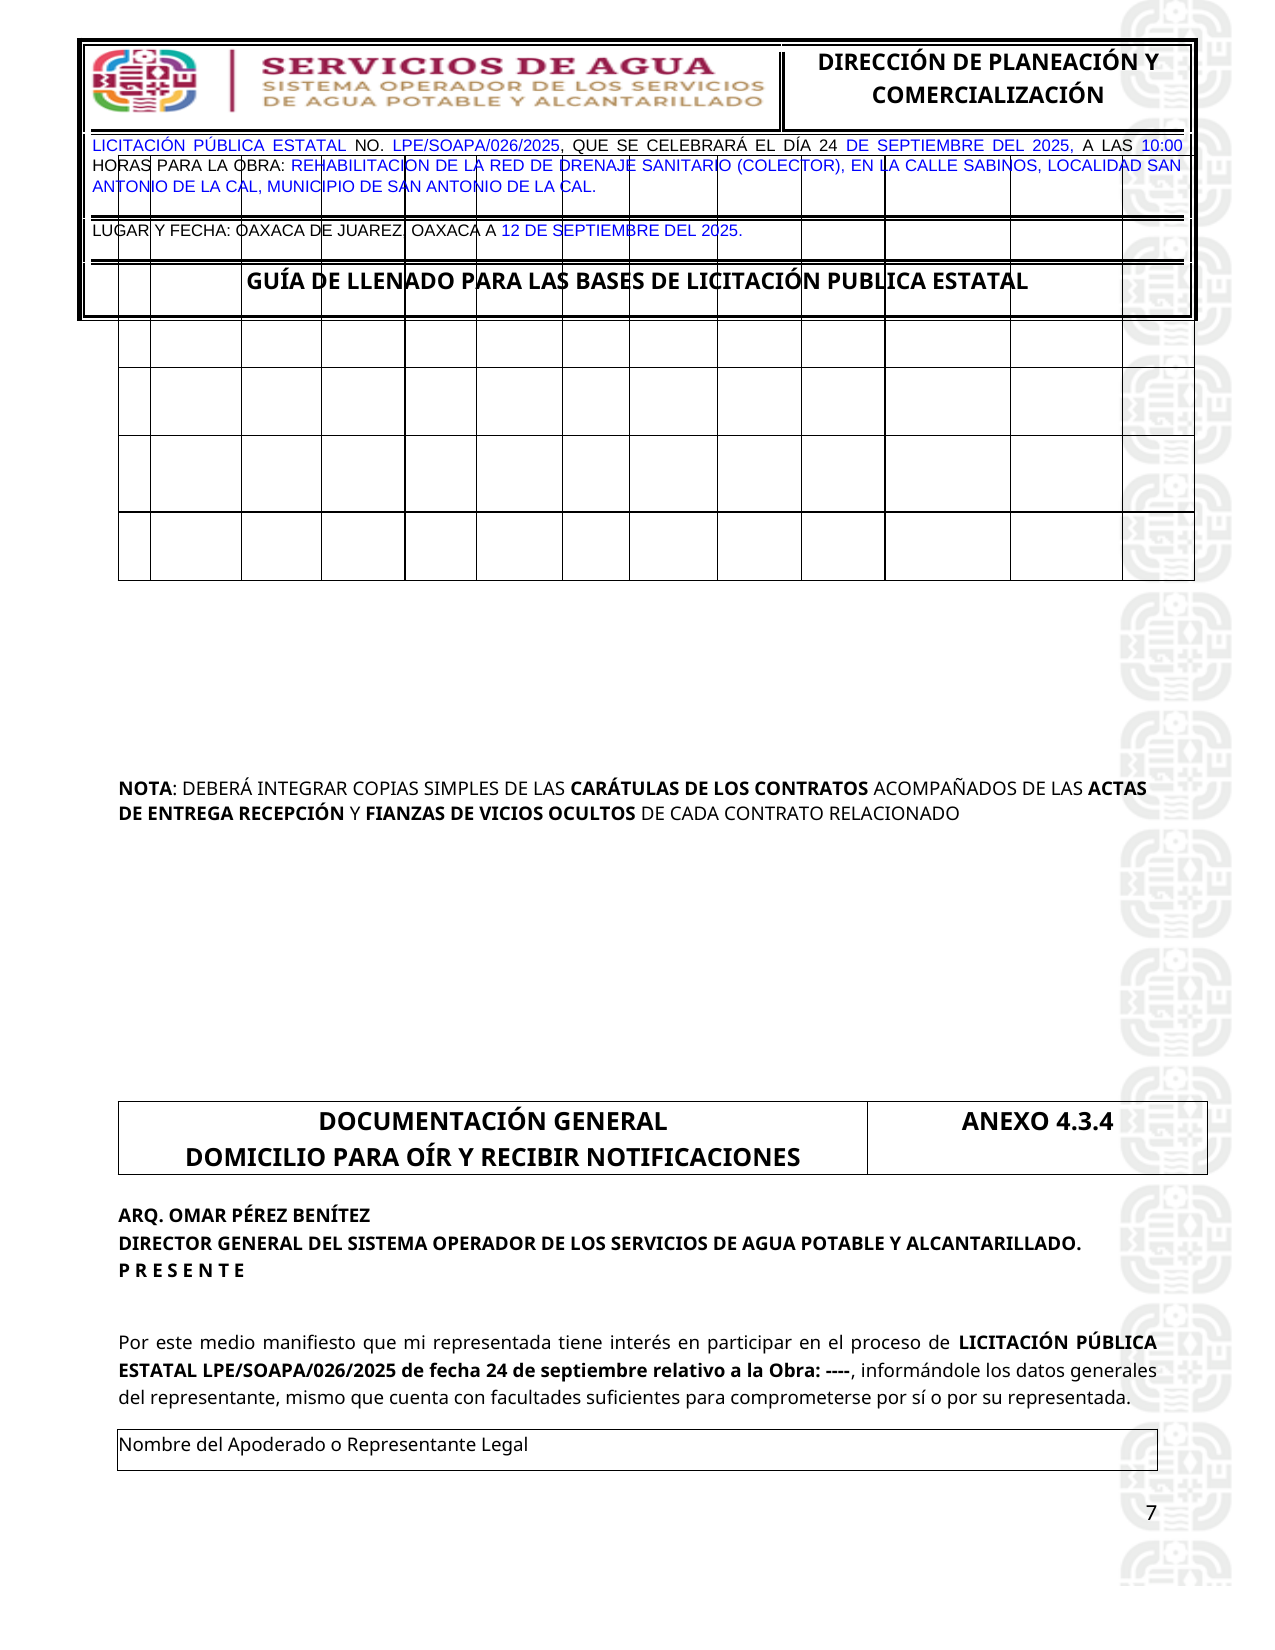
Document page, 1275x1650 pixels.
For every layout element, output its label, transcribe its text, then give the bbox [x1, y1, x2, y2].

table_cell [477, 436, 562, 511]
table_cell [718, 368, 801, 435]
table_cell [406, 221, 476, 259]
table_cell [322, 265, 404, 315]
text P R E S E N T E [118, 1258, 1157, 1283]
table_cell [563, 368, 629, 435]
table_cell [322, 321, 404, 367]
table_cell [151, 156, 241, 215]
table_cell [1011, 265, 1122, 315]
table_cell [477, 265, 562, 315]
table_cell [1123, 513, 1194, 579]
picture [1106, 56, 1114, 67]
table_cell [477, 156, 562, 215]
table_cell [563, 265, 629, 315]
table_cell [406, 436, 476, 511]
table_cell [242, 265, 321, 315]
table_cell [886, 321, 1010, 367]
table_header ANEXO 4.3.4 [868, 1102, 1207, 1174]
table_cell [718, 321, 801, 367]
table_cell [630, 221, 717, 259]
table_cell [151, 265, 241, 315]
table_cell [1123, 436, 1194, 511]
text NOTA: DEBERÁ INTEGRAR COPIAS SIMPLES DE LAS CARÁTULAS DE LOS CONTRATOS ACOMPAÑADOS DE LAS ACTAS DE ENTREGA RECEPCIÓN Y FIANZAS DE VICIOS OCULTOS DE CADA CONTRATO RELACIONADO [118, 775, 1159, 826]
table_cell [242, 513, 321, 579]
table_cell [886, 156, 1010, 215]
table_cell [630, 321, 717, 367]
table_cell [322, 368, 404, 435]
table_cell [563, 156, 629, 215]
table_cell [322, 436, 404, 511]
table_cell [242, 221, 321, 259]
table_cell [802, 265, 884, 315]
picture [88, 46, 773, 123]
picture [1105, 0, 1235, 1586]
table_cell [1011, 513, 1122, 579]
table_cell [406, 156, 476, 215]
picture [1105, 42, 1194, 155]
table_cell [477, 221, 562, 259]
table_cell [151, 513, 241, 579]
table_cell [563, 321, 629, 367]
table_cell [802, 436, 884, 511]
table_cell [119, 513, 150, 579]
table_cell [718, 156, 801, 215]
table_cell [718, 265, 801, 315]
table_cell [119, 321, 150, 367]
table_cell [119, 436, 150, 511]
text Nombre del Apoderado o Representante Legal [118, 1430, 1157, 1470]
text Por este medio manifiesto que mi representada tiene interés en participar en el proceso de LICITACIÓN PÚBLICA ESTATAL LPE/SOAPA/026/2025 de fecha 24 de septiembre relativo a la Obra: ----, informándole los datos generales del representante, mismo que cuenta con facultades suficientes para comprometerse por sí o por su representada. [118, 1329, 1157, 1410]
table_cell [242, 436, 321, 511]
table_cell [630, 265, 717, 315]
table_cell [322, 221, 404, 259]
table_cell [1123, 321, 1194, 367]
table_cell [151, 368, 241, 435]
table_cell [151, 321, 241, 367]
table_cell [802, 513, 884, 579]
table_cell [563, 436, 629, 511]
table_cell [718, 513, 801, 579]
table_cell [886, 368, 1010, 435]
table_cell [1123, 156, 1194, 320]
table_cell [1011, 368, 1122, 435]
table_cell [802, 321, 884, 367]
table_cell [151, 221, 241, 259]
table_cell [406, 368, 476, 435]
table_cell [563, 221, 629, 259]
table_cell [630, 156, 717, 215]
table_cell [406, 321, 476, 367]
table_cell [802, 221, 884, 259]
table_cell [802, 368, 884, 435]
table_cell [886, 513, 1010, 579]
table_cell [718, 221, 801, 259]
table_cell [322, 513, 404, 579]
table_cell [1011, 221, 1122, 259]
table_cell [1011, 436, 1122, 511]
table_cell [630, 436, 717, 511]
table_cell [406, 265, 476, 315]
table_cell [242, 368, 321, 435]
table_cell [242, 321, 321, 367]
table_cell [1011, 321, 1122, 367]
table_cell [630, 368, 717, 435]
table_cell [886, 265, 1010, 315]
table_cell [119, 265, 150, 315]
table_cell [563, 513, 629, 579]
table_cell [242, 156, 321, 215]
table_cell [802, 156, 884, 215]
table_cell [718, 436, 801, 511]
table_cell [119, 221, 150, 259]
table_cell [119, 156, 150, 215]
table_cell [477, 368, 562, 435]
table_cell [406, 513, 476, 579]
table_cell [322, 156, 404, 215]
text ARQ. OMAR PÉREZ BENÍTEZ [118, 1203, 1157, 1228]
table_cell [1011, 156, 1122, 215]
table_cell [151, 436, 241, 511]
table_cell [630, 513, 717, 579]
table_cell [477, 321, 562, 367]
table_cell [477, 513, 562, 579]
table_cell [1123, 368, 1194, 435]
table_cell [886, 436, 1010, 511]
table_header DOCUMENTACIÓN GENERAL DOMICILIO PARA OÍR Y RECIBIR NOTIFICACIONES [119, 1102, 867, 1174]
table_cell [886, 221, 1010, 259]
text DIRECTOR GENERAL DEL SISTEMA OPERADOR DE LOS SERVICIOS DE AGUA POTABLE Y ALCANTARILLADO. [118, 1230, 1157, 1256]
table_cell [119, 368, 150, 435]
